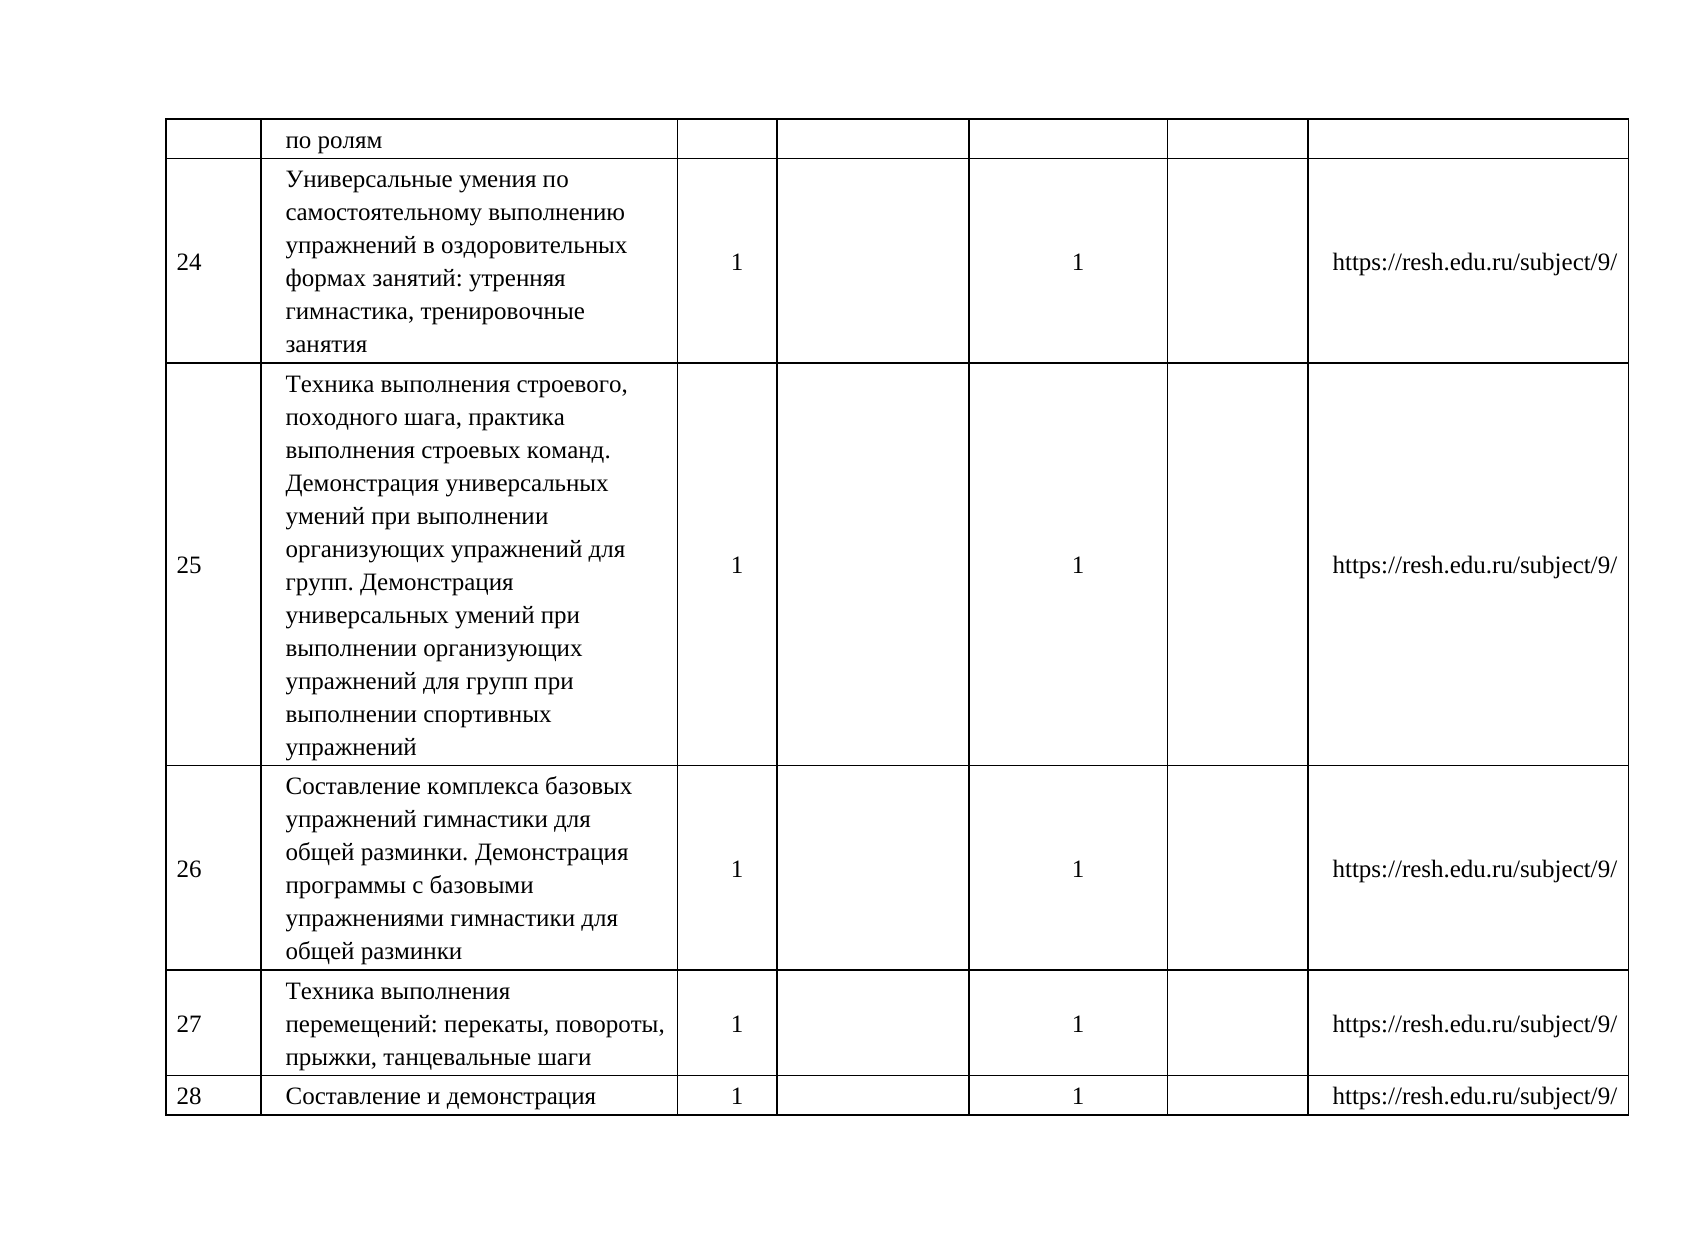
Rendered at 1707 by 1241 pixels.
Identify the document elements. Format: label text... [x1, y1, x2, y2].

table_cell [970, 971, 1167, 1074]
table_cell 26 [167, 766, 260, 969]
table_cell 25 [167, 364, 260, 764]
table_cell 1 [678, 159, 776, 362]
table_cell 24 [167, 159, 260, 362]
table_cell [1168, 159, 1307, 362]
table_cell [1309, 120, 1628, 157]
table_cell [778, 766, 968, 969]
table_cell 23 [167, 120, 260, 157]
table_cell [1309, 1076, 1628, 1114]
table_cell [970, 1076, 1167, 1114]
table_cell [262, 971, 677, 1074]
table_cell [1168, 364, 1307, 764]
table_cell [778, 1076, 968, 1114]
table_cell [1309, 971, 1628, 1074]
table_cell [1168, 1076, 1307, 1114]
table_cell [262, 120, 677, 157]
table_cell Техника выполнения строевого, походного шага, практика выполнения строевых команд. Демонстрация универсальных умений при выполнении организующих упражнений для групп. Демонстрация универсальных умений при выполнении организующих упражнений для групп при выполнении спортивных упражнений [262, 364, 677, 764]
table_cell https://resh.edu.ru/subject/9/ [1309, 364, 1628, 764]
table_cell [1168, 120, 1307, 157]
table_cell [778, 364, 968, 764]
table_cell https://resh.edu.ru/subject/9/ [1309, 766, 1628, 969]
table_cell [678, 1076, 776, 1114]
table_cell 1 [970, 364, 1167, 764]
table_cell 1 [970, 120, 1167, 157]
table_cell [778, 120, 968, 157]
table_cell [778, 159, 968, 362]
table_cell 1 [970, 159, 1167, 362]
table_cell https://resh.edu.ru/subject/9/ [1309, 159, 1628, 362]
table_cell Составление комплекса базовых упражнений гимнастики для общей разминки. Демонстрация программы с базовыми упражнениями гимнастики для общей разминки [262, 766, 677, 969]
table_cell Универсальные умения по самостоятельному выполнению упражнений в оздоровительных формах занятий: утренняя гимнастика, тренировочные занятия [262, 159, 677, 362]
table_cell 1 [678, 120, 776, 157]
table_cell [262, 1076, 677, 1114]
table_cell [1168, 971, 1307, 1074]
table_cell 1 [678, 766, 776, 969]
table_cell 1 [970, 766, 1167, 969]
table_cell [1168, 766, 1307, 969]
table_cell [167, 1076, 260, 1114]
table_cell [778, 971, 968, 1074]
table_cell 1 [678, 364, 776, 764]
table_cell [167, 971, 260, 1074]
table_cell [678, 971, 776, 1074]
